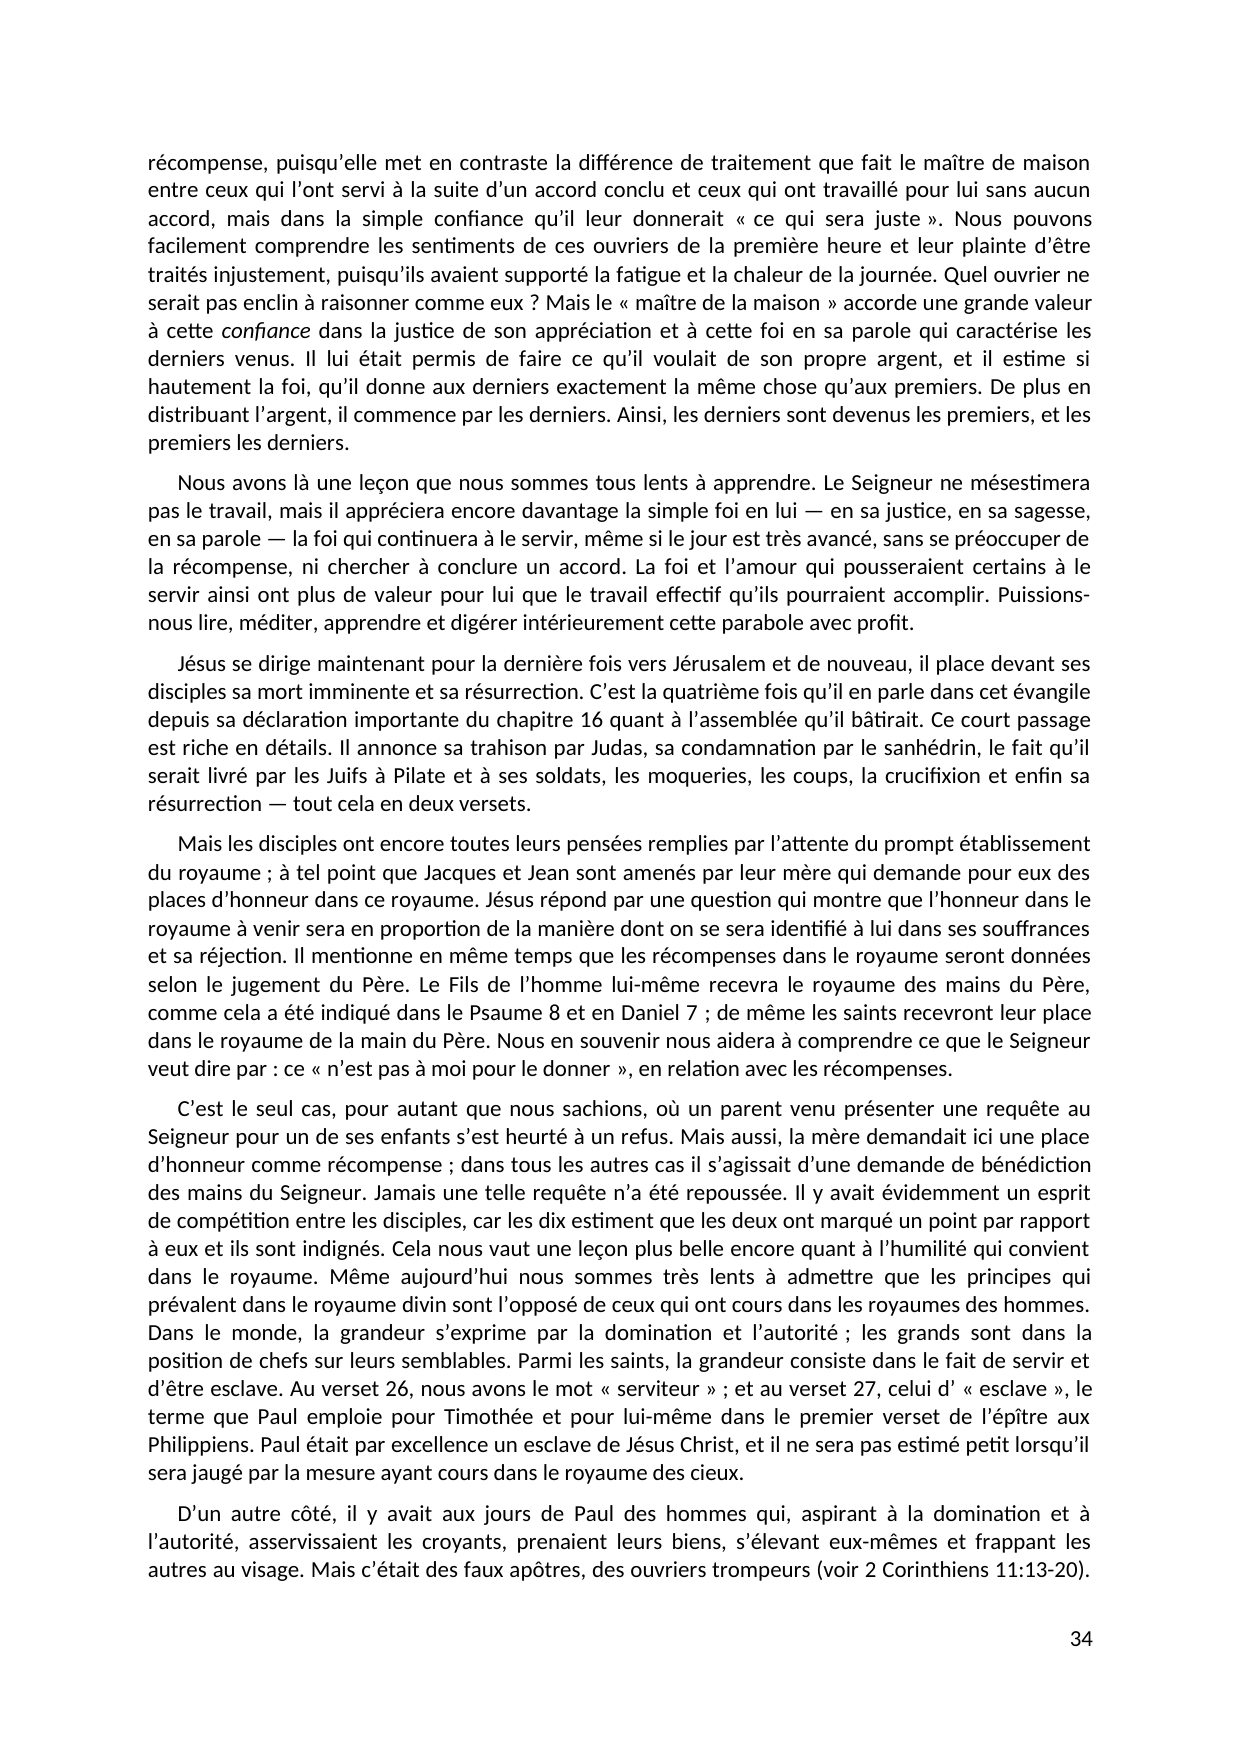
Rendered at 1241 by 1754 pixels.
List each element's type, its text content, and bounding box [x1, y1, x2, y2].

text Jésus se dirige maintenant pour la dernière fois vers Jérusalem et de nouveau, il place devant ses disciples sa mort imminente et sa résurrection. C’est la quatrième fois qu’il en parle dans cet évangile depuis sa déclaration importante du chapitre 16 quant à l’assemblée qu’il bâtirait. Ce court passage est riche en détails. Il annonce sa trahison par Judas, sa condamnation par le sanhédrin, le fait qu’il serait livré par les Juifs à Pilate et à ses soldats, les moqueries, les coups, la crucifixion et enfin sa résurrection — tout cela en deux versets. [148, 649, 1093, 817]
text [148, 148, 1093, 456]
text C’est le seul cas, pour autant que nous sachions, où un parent venu présenter une requête au Seigneur pour un de ses enfants s’est heurté à un refus. Mais aussi, la mère demandait ici une place d’honneur comme récompense ; dans tous les autres cas il s’agissait d’une demande de bénédiction des mains du Seigneur. Jamais une telle requête n’a été repoussée. Il y avait évidemment un esprit de compétition entre les disciples, car les dix estiment que les deux ont marqué un point par rapport à eux et ils sont indignés. Cela nous vaut une leçon plus belle encore quant à l’humilité qui convient dans le royaume. Même aujourd’hui nous sommes très lents à admettre que les principes qui prévalent dans le royaume divin sont l’opposé de ceux qui ont cours dans les royaumes des hommes. Dans le monde, la grandeur s’exprime par la domination et l’autorité ; les grands sont dans la position de chefs sur leurs semblables. Parmi les saints, la grandeur consiste dans le fait de servir et d’être esclave. Au verset 26, nous avons le mot « serviteur » ; et au verset 27, celui d’ « esclave », le terme que Paul emploie pour Timothée et pour lui-même dans le premier verset de l’épître aux Philippiens. Paul était par excellence un esclave de Jésus Christ, et il ne sera pas estimé petit lorsqu’il sera jaugé par la mesure ayant cours dans le royaume des cieux. [148, 1094, 1093, 1487]
text Mais les disciples ont encore toutes leurs pensées remplies par l’attente du prompt établissement du royaume ; à tel point que Jacques et Jean sont amenés par leur mère qui demande pour eux des places d’honneur dans ce royaume. Jésus répond par une question qui montre que l’honneur dans le royaume à venir sera en proportion de la manière dont on se sera identifié à lui dans ses souffrances et sa réjection. Il mentionne en même temps que les récompenses dans le royaume seront données selon le jugement du Père. Le Fils de l’homme lui-même recevra le royaume des mains du Père, comme cela a été indiqué dans le Psaume 8 et en Daniel 7 ; de même les saints recevront leur place dans le royaume de la main du Père. Nous en souvenir nous aidera à comprendre ce que le Seigneur veut dire par : ce « n’est pas à moi pour le donner », en relation avec les récompenses. [148, 829, 1093, 1082]
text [148, 1499, 1093, 1583]
text Nous avons là une leçon que nous sommes tous lents à apprendre. Le Seigneur ne mésestimera pas le travail, mais il appréciera encore davantage la simple foi en lui — en sa justice, en sa sagesse, en sa parole — la foi qui continuera à le servir, même si le jour est très avancé, sans se préoccuper de la récompense, ni chercher à conclure un accord. La foi et l’amour qui pousseraient certains à le servir ainsi ont plus de valeur pour lui que le travail effectif qu’ils pourraient accomplir. Puissions-nous lire, méditer, apprendre et digérer intérieurement cette parabole avec profit. [148, 468, 1093, 636]
